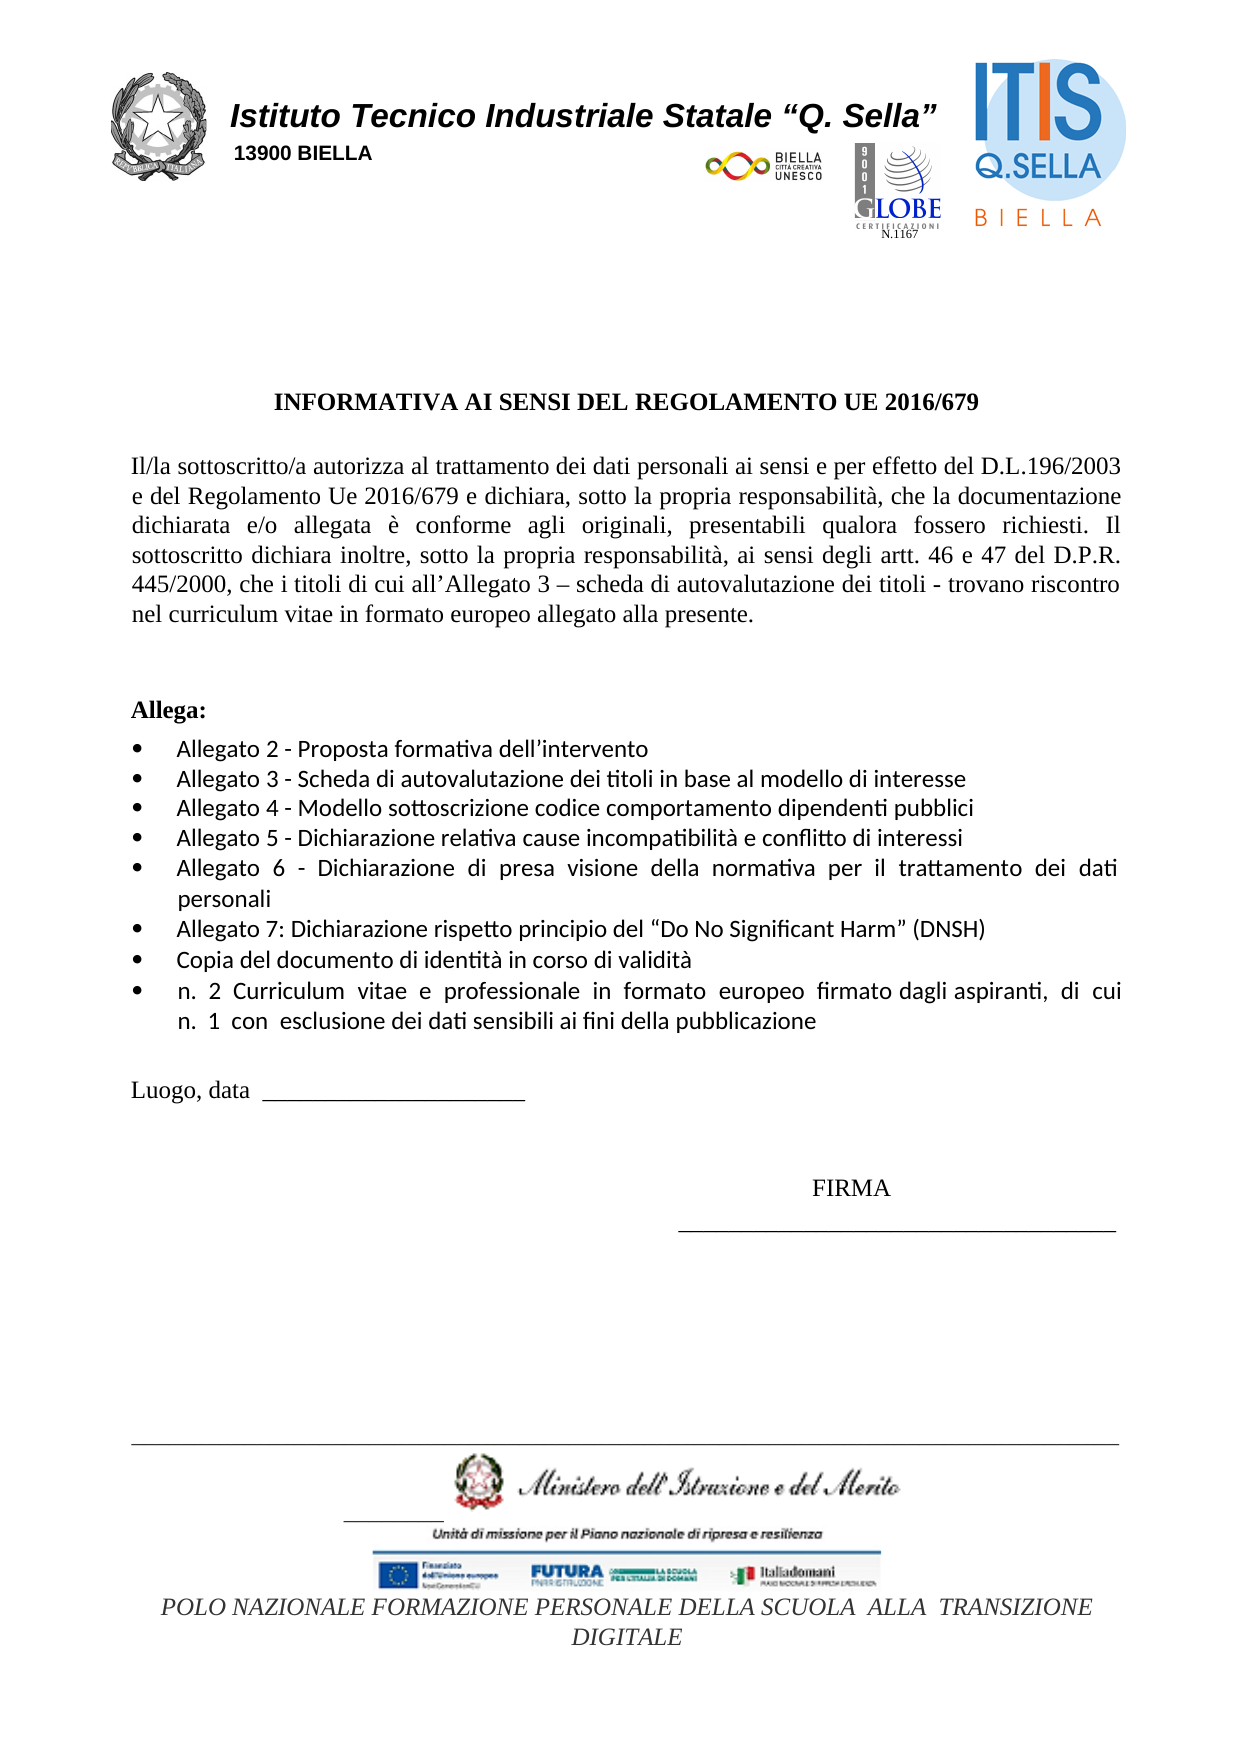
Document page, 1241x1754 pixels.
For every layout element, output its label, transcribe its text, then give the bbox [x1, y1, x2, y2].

list Allegato 4 - Modello sottoscrizione codice comportamento dipendenti pubblici [133, 794, 1122, 822]
picture [443, 1448, 911, 1520]
list Allegato 6 - Dichiarazione di presa visione della normativa per il trattamento dei dati personali [133, 852, 1119, 913]
text FIRMA [718, 1173, 1122, 1202]
list Allegato 7: Dichiarazione rispetto principio del “Do No Significant Harm” (DNSH) [133, 914, 1119, 944]
picture [854, 143, 941, 218]
list Allegato 2 - Proposta formativa dell’intervento [133, 735, 1122, 763]
picture [372, 1526, 882, 1592]
picture [854, 220, 940, 229]
text Il/la sottoscritto/a autorizza al trattamento dei dati personali ai sensi e per effetto del D.L.196/2003 e del Regolamento Ue 2016/679 e dichiara, sotto la propria responsabilità, che la documentazione dichiarata e/o allegata è conforme agli originali, presentabili qualora fossero richiesti. Il sottoscritto dichiara inoltre, sotto la propria responsabilità, ai sensi degli artt. 46 e 47 del D.P.R. 445/2000, che i titoli di cui all’Allegato 3 – scheda di autovalutazione dei titoli - trovano riscontro nel curriculum vitae in formato europeo allegato alla presente. [131, 451, 1122, 628]
text ___________________________________ [678, 1206, 1122, 1235]
text Allega: [131, 696, 1122, 724]
picture [972, 59, 1127, 227]
list n. 2 Curriculum vitae e professionale in formato europeo firmato dagli aspiranti, di cui n. 1 con esclusione dei dati sensibili ai fini della pubblicazione [133, 975, 1122, 1036]
list Allegato 3 - Scheda di autovalutazione dei titoli in base al modello di interesse [133, 763, 1122, 794]
list Copia del documento di identità in corso di validità [133, 944, 1122, 975]
list Allegato 5 - Dichiarazione relativa cause incompatibilità e conflitto di interessi [133, 822, 1122, 852]
text Luogo, data _____________________ [131, 1075, 1122, 1104]
picture [704, 147, 823, 182]
text INFORMATIVA AI SENSI DEL REGOLAMENTO UE 2016/679 [131, 387, 1122, 415]
